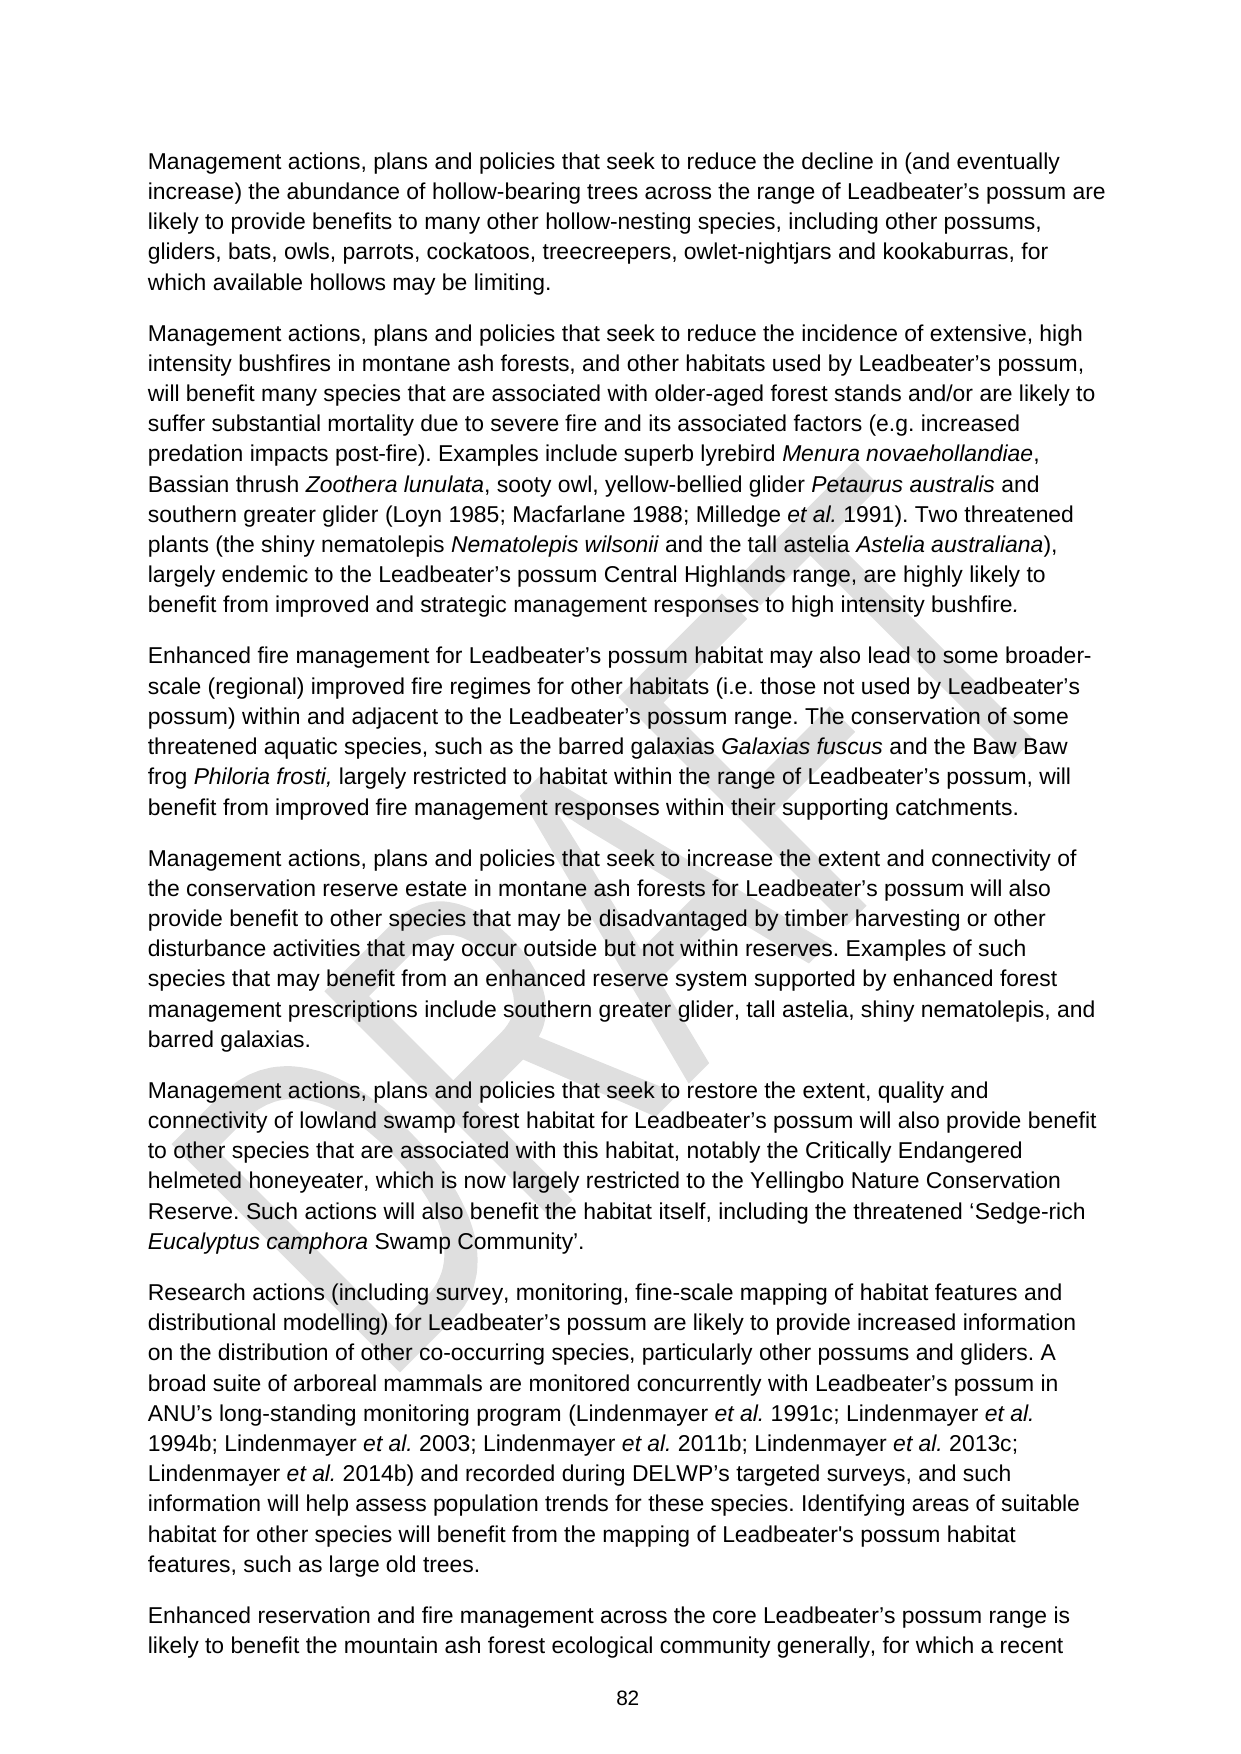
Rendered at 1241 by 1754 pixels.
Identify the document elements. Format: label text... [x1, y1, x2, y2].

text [148, 1602, 1107, 1658]
text Management actions, plans and policies that seek to restore the extent, quality and connectivity of lowland swamp forest habitat for Leadbeater’s possum will also provide benefit to other species that are associated with this habitat, notably the Critically Endangered helmeted honeyeater, which is now largely restricted to the Yellingbo Nature Conservation Reserve. Such actions will also benefit the habitat itself, including the threatened ‘Sedge-rich Eucalyptus camphora Swamp Community’. [148, 1077, 1107, 1254]
text Research actions (including survey, monitoring, fine-scale mapping of habitat features and distributional modelling) for Leadbeater’s possum are likely to provide increased information on the distribution of other co-occurring species, particularly other possums and gliders. A broad suite of arboreal mammals are monitored concurrently with Leadbeater’s possum in ANU’s long-standing monitoring program (Lindenmayer et al. 1991c; Lindenmayer et al. 1994b; Lindenmayer et al. 2003; Lindenmayer et al. 2011b; Lindenmayer et al. 2013c; Lindenmayer et al. 2014b) and recorded during DELWP’s targeted surveys, and such information will help assess population trends for these species. Identifying areas of suitable habitat for other species will benefit from the mapping of Leadbeater's possum habitat features, such as large old trees. [148, 1279, 1107, 1577]
text Management actions, plans and policies that seek to reduce the incidence of extensive, high intensity bushfires in montane ash forests, and other habitats used by Leadbeater’s possum, will benefit many species that are associated with older-aged forest stands and/or are likely to suffer substantial mortality due to severe fire and its associated factors (e.g. increased predation impacts post-fire). Examples include superb lyrebird Menura novaehollandiae, Bassian thrush Zoothera lunulata, sooty owl, yellow-bellied glider Petaurus australis and southern greater glider (Loyn 1985; Macfarlane 1988; Milledge et al. 1991). Two threatened plants (the shiny nematolepis Nematolepis wilsonii and the tall astelia Astelia australiana), largely endemic to the Leadbeater’s possum Central Highlands range, are highly likely to benefit from improved and strategic management responses to high intensity bushfire. [148, 319, 1107, 618]
text Management actions, plans and policies that seek to increase the extent and connectivity of the conservation reserve estate in montane ash forests for Leadbeater’s possum will also provide benefit to other species that may be disadvantaged by timber harvesting or other disturbance activities that may occur outside but not within reserves. Examples of such species that may benefit from an enhanced reserve system supported by enhanced forest management prescriptions include southern greater glider, tall astelia, shiny nematolepis, and barred galaxias. [148, 844, 1107, 1052]
text Management actions, plans and policies that seek to reduce the decline in (and eventually increase) the abundance of hollow-bearing trees across the range of Leadbeater’s possum are likely to provide benefits to many other hollow-nesting species, including other possums, gliders, bats, owls, parrots, cockatoos, treecreepers, owlet-nightjars and kookaburras, for which available hollows may be limiting. [148, 148, 1107, 295]
text Enhanced fire management for Leadbeater’s possum habitat may also lead to some broader-scale (regional) improved fire regimes for other habitats (i.e. those not used by Leadbeater’s possum) within and adjacent to the Leadbeater’s possum range. The conservation of some threatened aquatic species, such as the barred galaxias Galaxias fuscus and the Baw Baw frog Philoria frosti, largely restricted to habitat within the range of Leadbeater’s possum, will benefit from improved fire management responses within their supporting catchments. [148, 642, 1107, 820]
